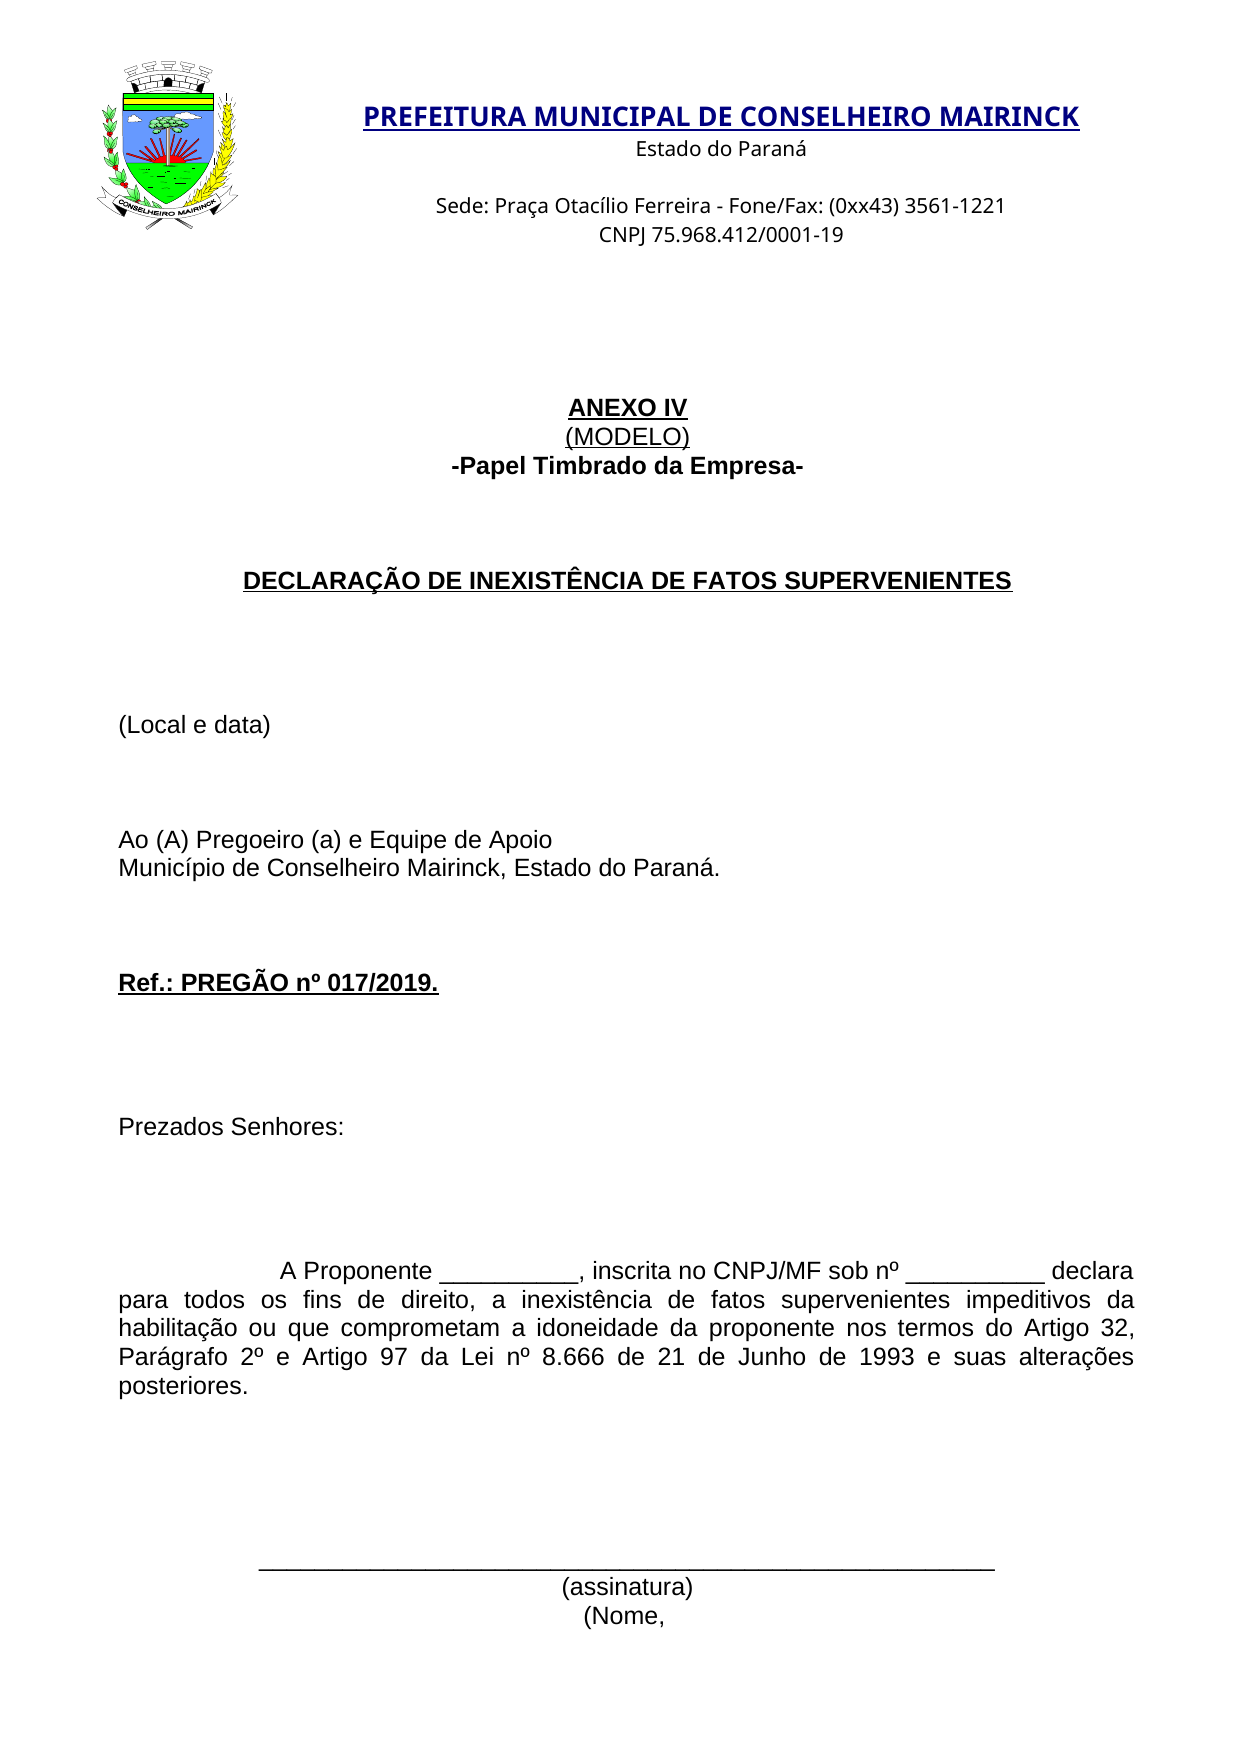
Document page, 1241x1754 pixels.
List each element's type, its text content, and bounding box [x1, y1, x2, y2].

text Ao (A) Pregoeiro (a) e Equipe de Apoio [118, 825, 1137, 853]
text _____________________________________________________ [118, 1543, 1137, 1572]
text -Papel Timbrado da Empresa- [118, 451, 1137, 480]
text (Nome, 7____resa______________________________________________________entavos RG e CPF/MF do representante legal da empresa Proponente) [118, 1601, 1137, 1630]
text (assinatura) [118, 1572, 1137, 1601]
text DECLARAÇÃO DE INEXISTÊNCIA DE FATOS SUPERVENIENTES [118, 566, 1137, 595]
text (MODELO) [118, 422, 1137, 451]
text Município de Conselheiro Mairinck, Estado do Paraná. [118, 853, 1137, 882]
text A Proponente __________, inscrita no CNPJ/MF sob nº __________ declara para todos os fins de direito, a inexistência de fatos supervenientes impeditivos da habilitação ou que comprometam a idoneidade da proponente nos termos do Artigo 32, Parágrafo 2º e Artigo 97 da Lei nº 8.666 de 21 de Junho de 1993 e suas alterações posteriores. [118, 1256, 1137, 1400]
text Ref.: PREGÃO nº 017/2019. [118, 968, 1137, 997]
text (Local e data) [118, 710, 1137, 738]
text ANEXO IV [118, 393, 1137, 422]
text Prezados Senhores: [118, 1112, 1137, 1141]
